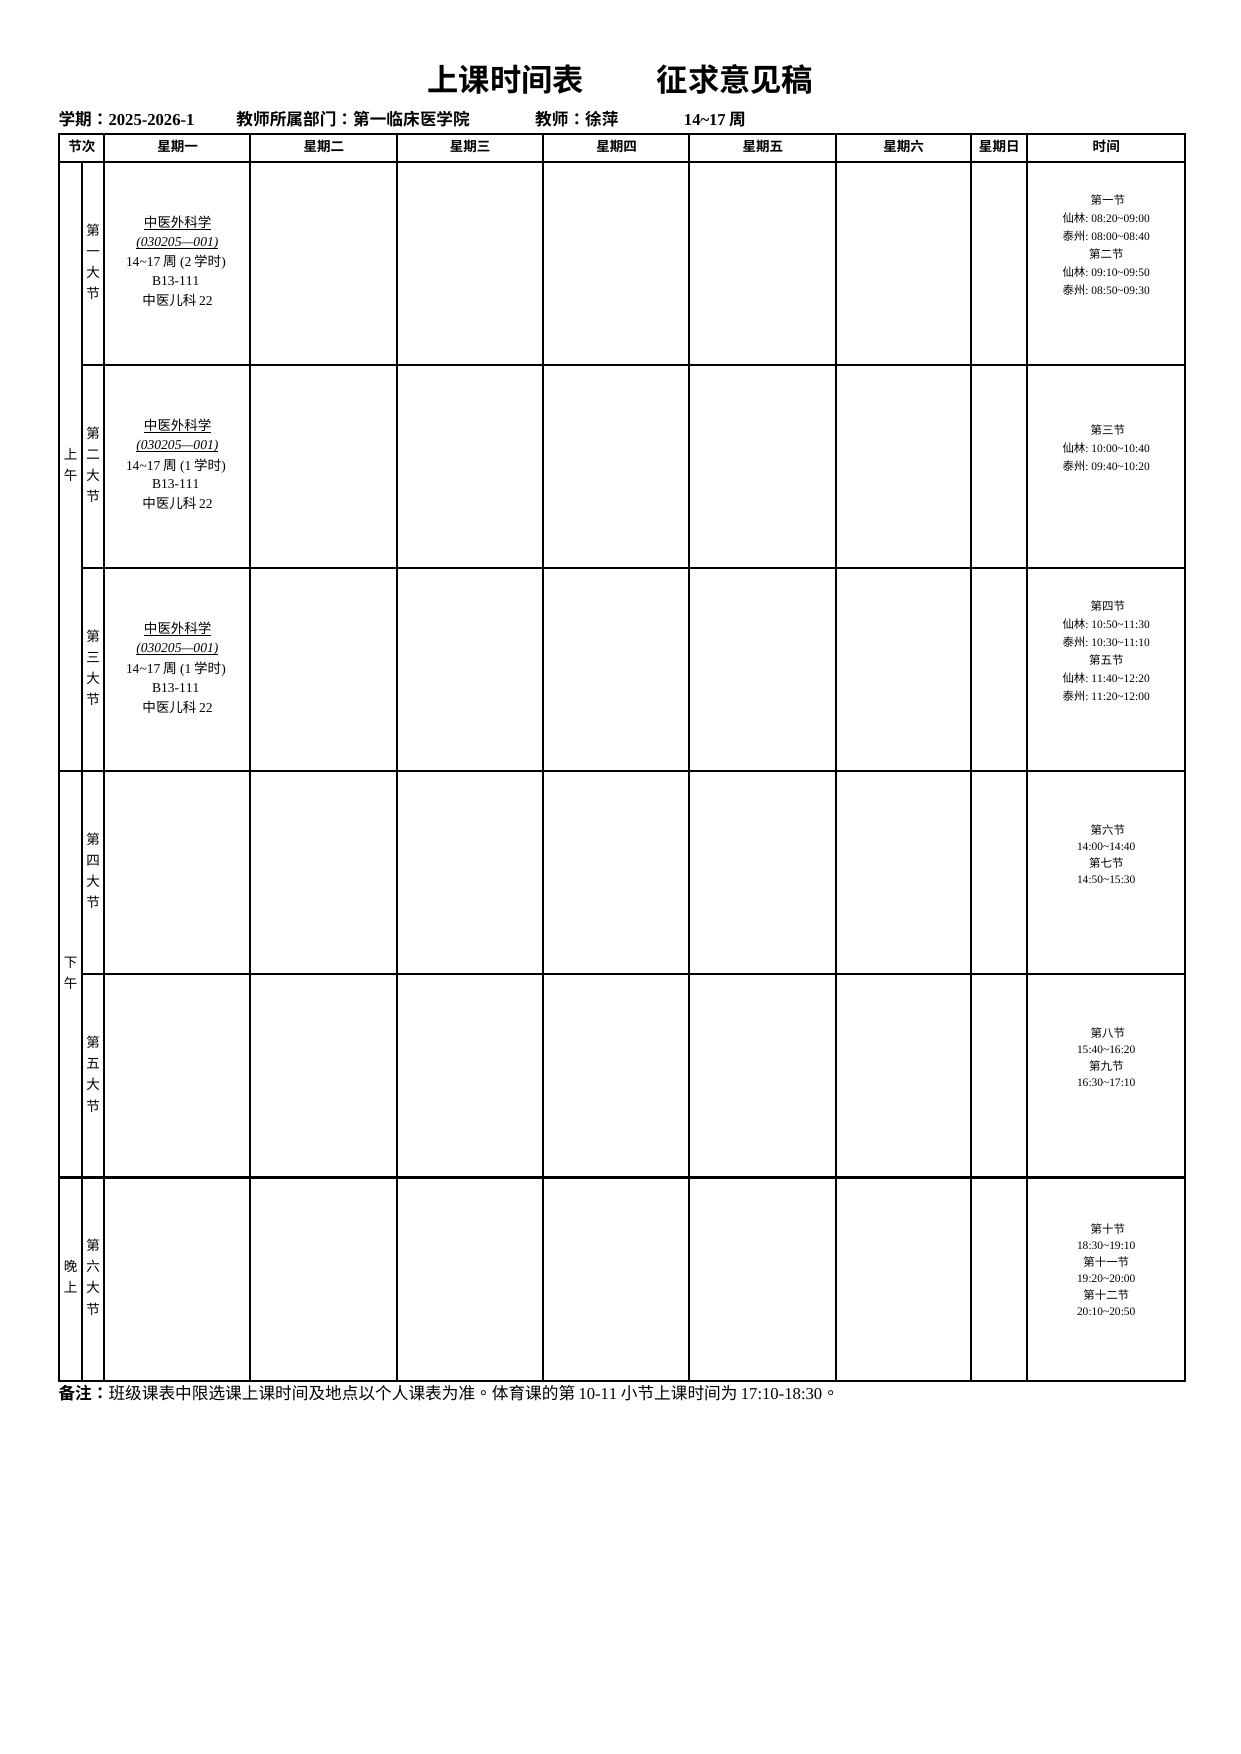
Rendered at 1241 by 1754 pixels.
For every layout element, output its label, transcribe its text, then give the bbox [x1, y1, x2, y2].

table_cell [972, 772, 1026, 973]
table_cell 第三大节 [83, 569, 103, 770]
table_cell [837, 975, 970, 1176]
table_cell 中医外科学 (030205—001) 14~17周 (2学时) B13-111 中医儿科22 [105, 163, 249, 364]
table_cell [972, 1179, 1026, 1379]
table_cell [972, 366, 1026, 567]
table_cell 第六节 14:00~14:40 第七节 14:50~15:30 [1028, 772, 1184, 973]
table_cell [398, 975, 542, 1176]
table_header 星期六 [837, 135, 970, 161]
table_cell [544, 1179, 688, 1379]
text 备注：班级课表中限选课上课时间及地点以个人课表为准。体育课的第10-11小节上课时间为17:10-18:30。 [58, 1382, 1182, 1404]
table_header 星期五 [690, 135, 835, 161]
table_cell 上午 [60, 163, 81, 770]
table_cell [398, 163, 542, 364]
text 上课时间表 征求意见稿 [58, 58, 1182, 101]
table_cell [251, 1179, 396, 1379]
table_cell [544, 366, 688, 567]
table_cell [251, 772, 396, 973]
table_cell [398, 1179, 542, 1379]
table_cell 第四节 仙林: 10:50~11:30 泰州: 10:30~11:10 第五节 仙林: 11:40~12:20 泰州: 11:20~12:00 [1028, 569, 1184, 770]
table_header 星期二 [251, 135, 396, 161]
table_cell 第五大节 [83, 975, 103, 1176]
table_cell [251, 163, 396, 364]
table_cell [972, 163, 1026, 364]
table_cell [105, 975, 249, 1176]
table_cell [690, 569, 835, 770]
table_cell [251, 366, 396, 567]
table_cell 第三节 仙林: 10:00~10:40 泰州: 09:40~10:20 [1028, 366, 1184, 567]
table_cell 中医外科学 (030205—001) 14~17周 (1学时) B13-111 中医儿科22 [105, 366, 249, 567]
table_cell 第二大节 [83, 366, 103, 567]
table_cell 下午 [60, 772, 81, 1176]
table_cell [972, 569, 1026, 770]
table_cell [690, 366, 835, 567]
table_cell [544, 772, 688, 973]
table_cell [837, 163, 970, 364]
table_cell [972, 975, 1026, 1176]
table_header 星期三 [398, 135, 542, 161]
table_cell [105, 1179, 249, 1379]
table_cell [251, 569, 396, 770]
table_cell [105, 772, 249, 973]
table_cell 第八节 15:40~16:20 第九节 16:30~17:10 [1028, 975, 1184, 1176]
table_cell [398, 569, 542, 770]
table_cell [544, 163, 688, 364]
table_header 星期日 [972, 135, 1026, 161]
table_cell [690, 163, 835, 364]
table_cell [398, 772, 542, 973]
table_cell [690, 1179, 835, 1379]
table_header 节次 [60, 135, 103, 161]
table_cell [837, 1179, 970, 1379]
table_cell [398, 366, 542, 567]
table_header 星期一 [105, 135, 249, 161]
table_header 星期四 [544, 135, 688, 161]
table_cell [690, 975, 835, 1176]
table_cell [837, 569, 970, 770]
table_cell [837, 772, 970, 973]
table_cell [837, 366, 970, 567]
table_cell 第一节 仙林: 08:20~09:00 泰州: 08:00~08:40 第二节 仙林: 09:10~09:50 泰州: 08:50~09:30 [1028, 163, 1184, 364]
text 学期：2025-2026-1 教师所属部门：第一临床医学院 教师：徐萍 14~17周 [58, 107, 1182, 130]
table_cell [544, 975, 688, 1176]
table_cell 第十节 18:30~19:10 第十一节 19:20~20:00 第十二节 20:10~20:50 [1028, 1179, 1184, 1379]
table_cell 中医外科学 (030205—001) 14~17周 (1学时) B13-111 中医儿科22 [105, 569, 249, 770]
table_cell 晚上 [60, 1179, 81, 1379]
table_cell 第四大节 [83, 772, 103, 973]
table_cell [544, 569, 688, 770]
table_cell 第六大节 [83, 1179, 103, 1379]
table_header 时间 [1028, 135, 1184, 161]
table_cell [251, 975, 396, 1176]
table_cell 第一大节 [83, 163, 103, 364]
table_cell [690, 772, 835, 973]
